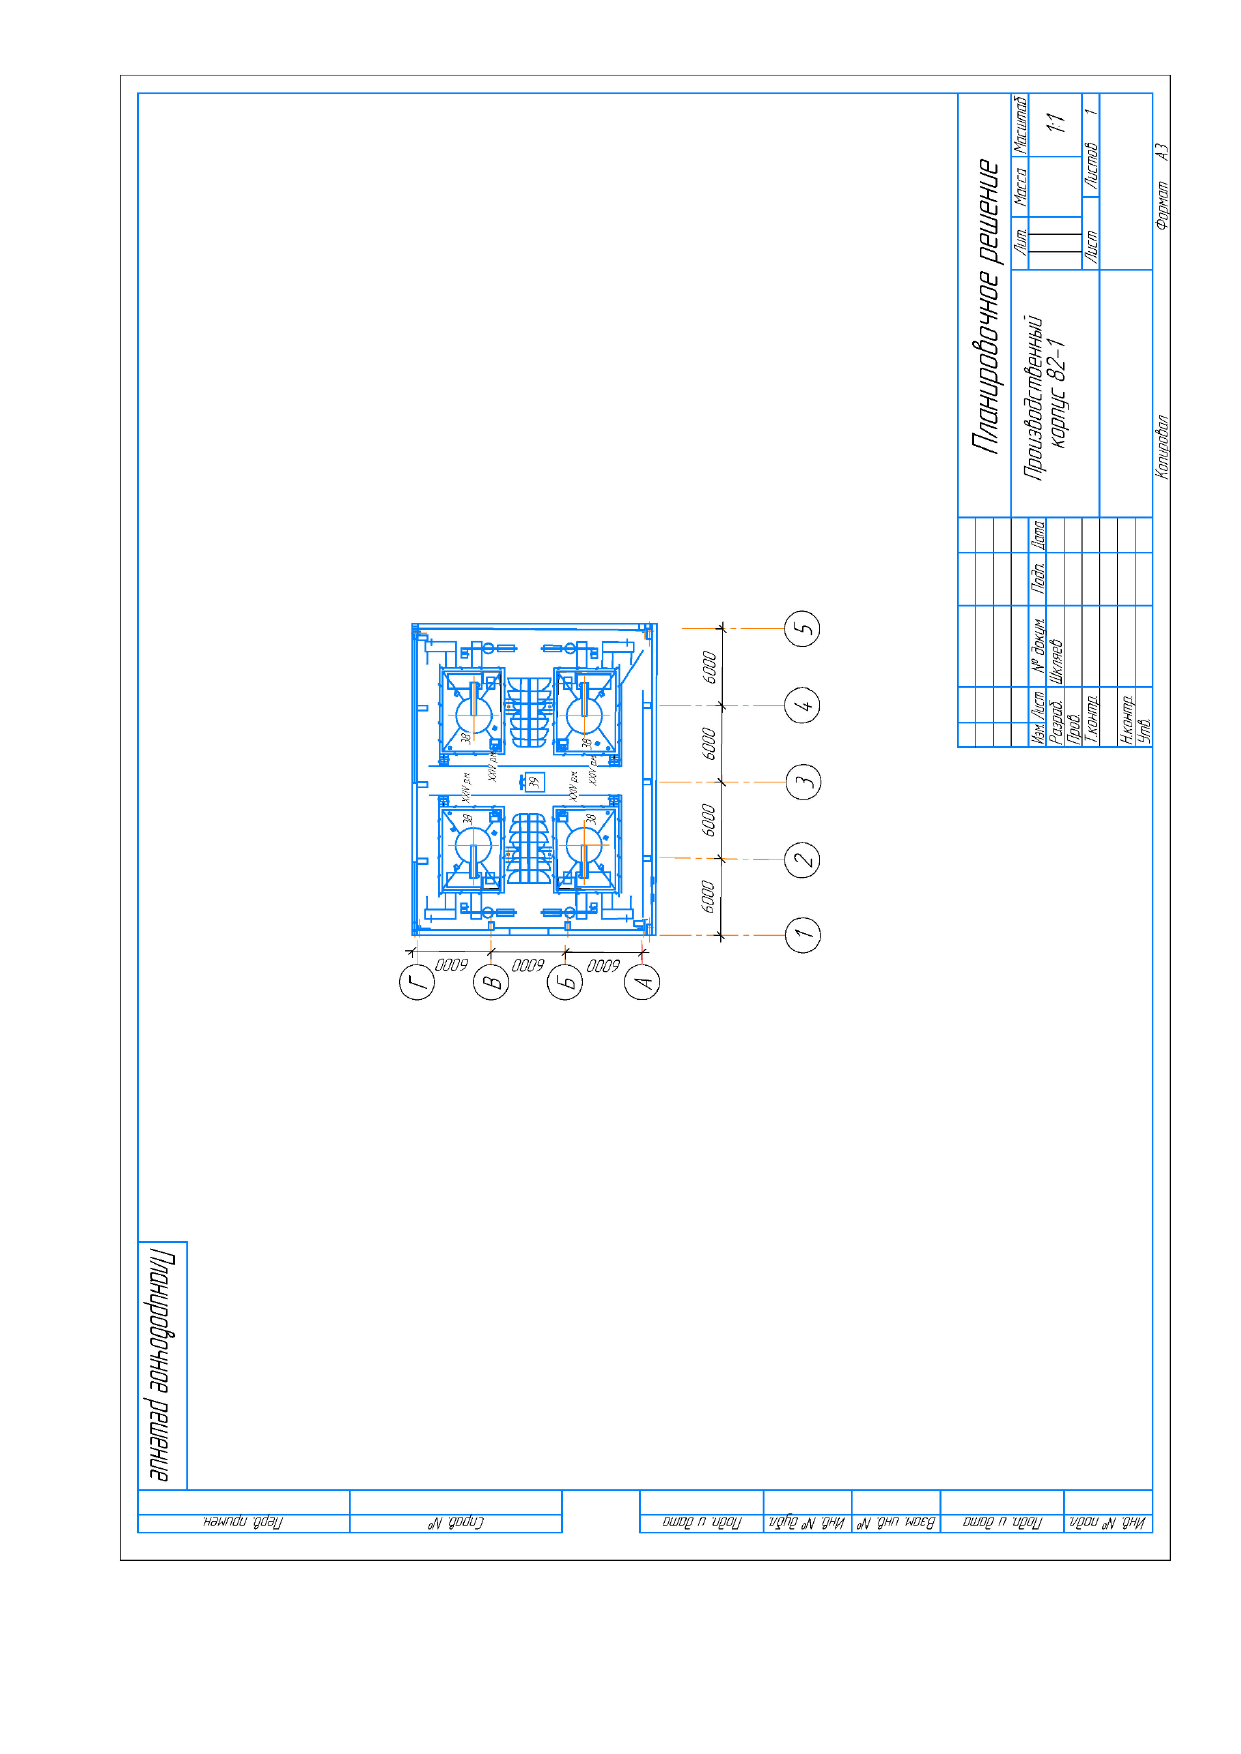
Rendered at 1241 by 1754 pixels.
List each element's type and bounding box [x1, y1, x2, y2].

picture [118, 73, 1172, 1562]
